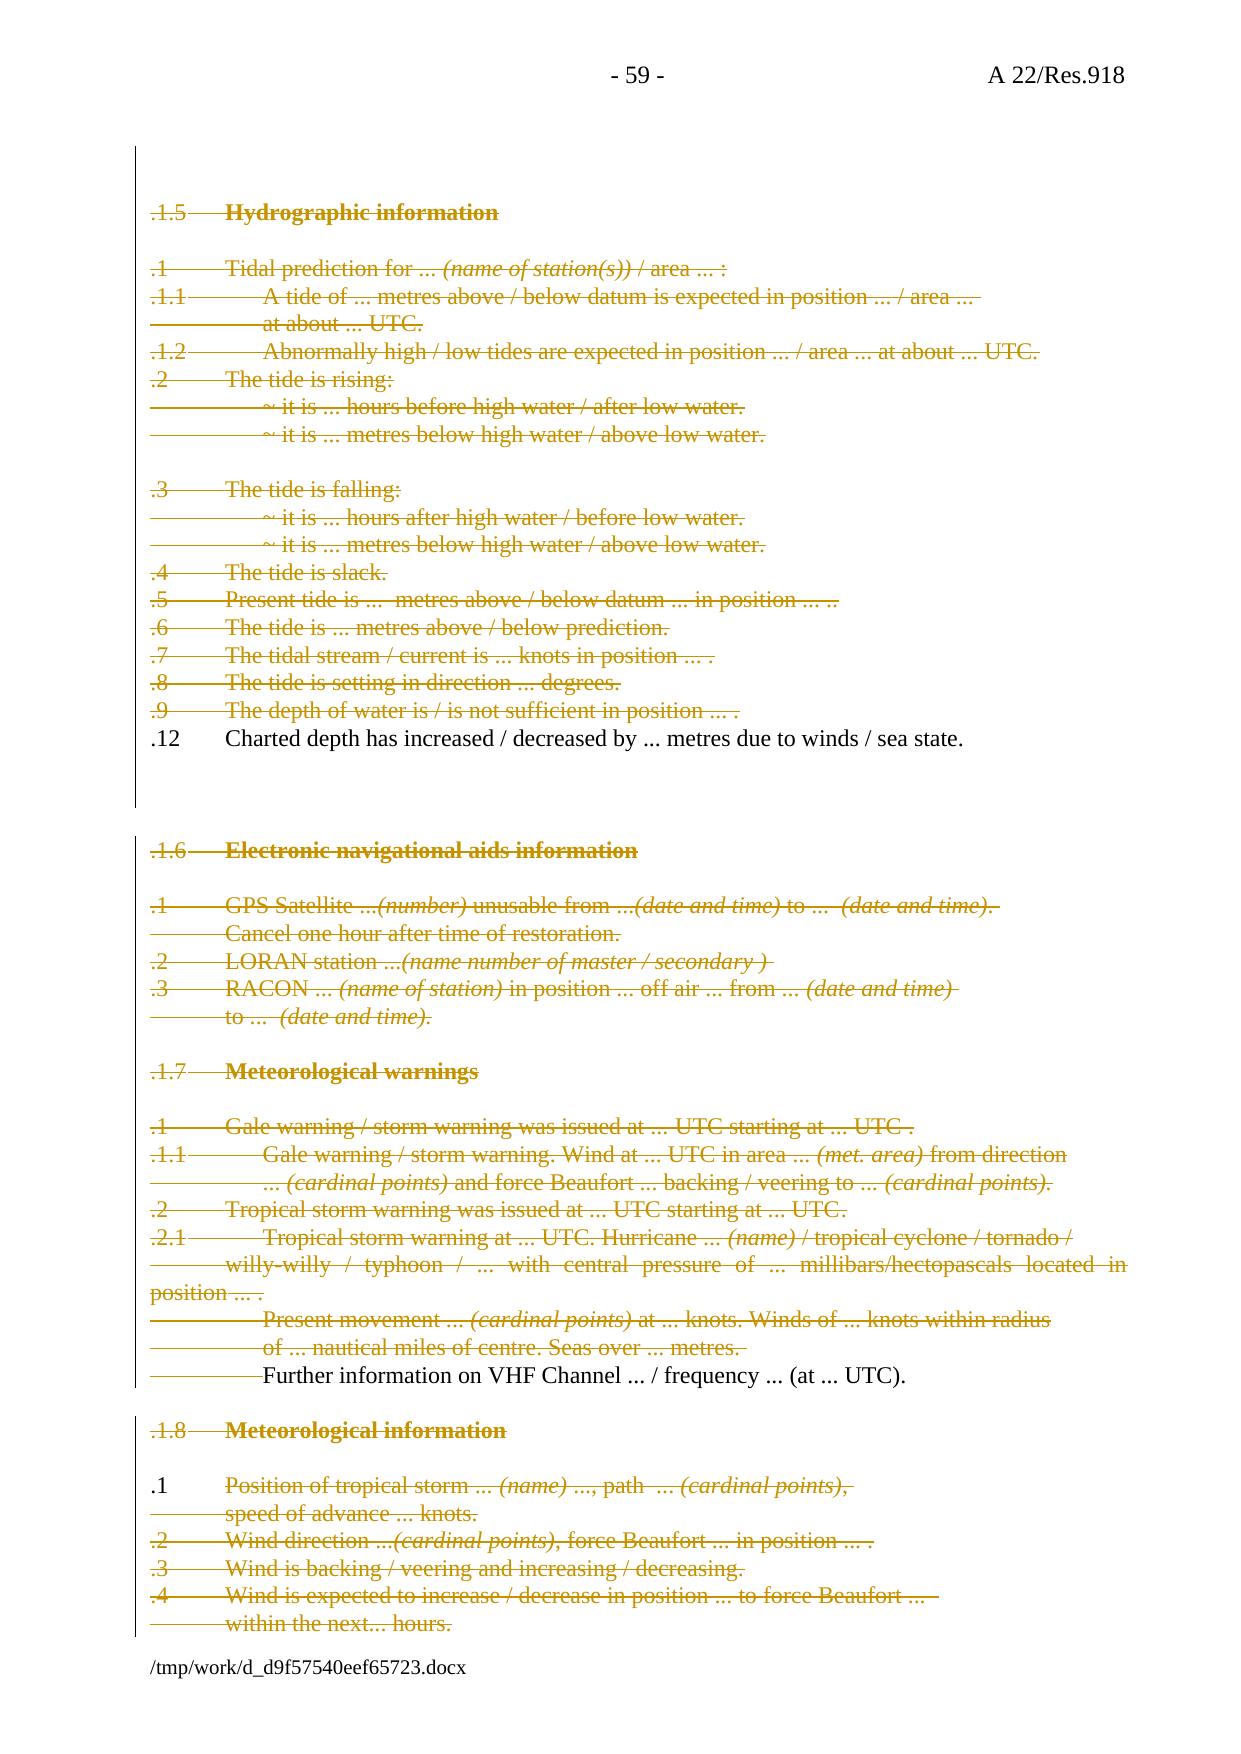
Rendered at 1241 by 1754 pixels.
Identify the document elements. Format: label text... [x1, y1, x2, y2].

text .1 [150, 1471, 1128, 1499]
